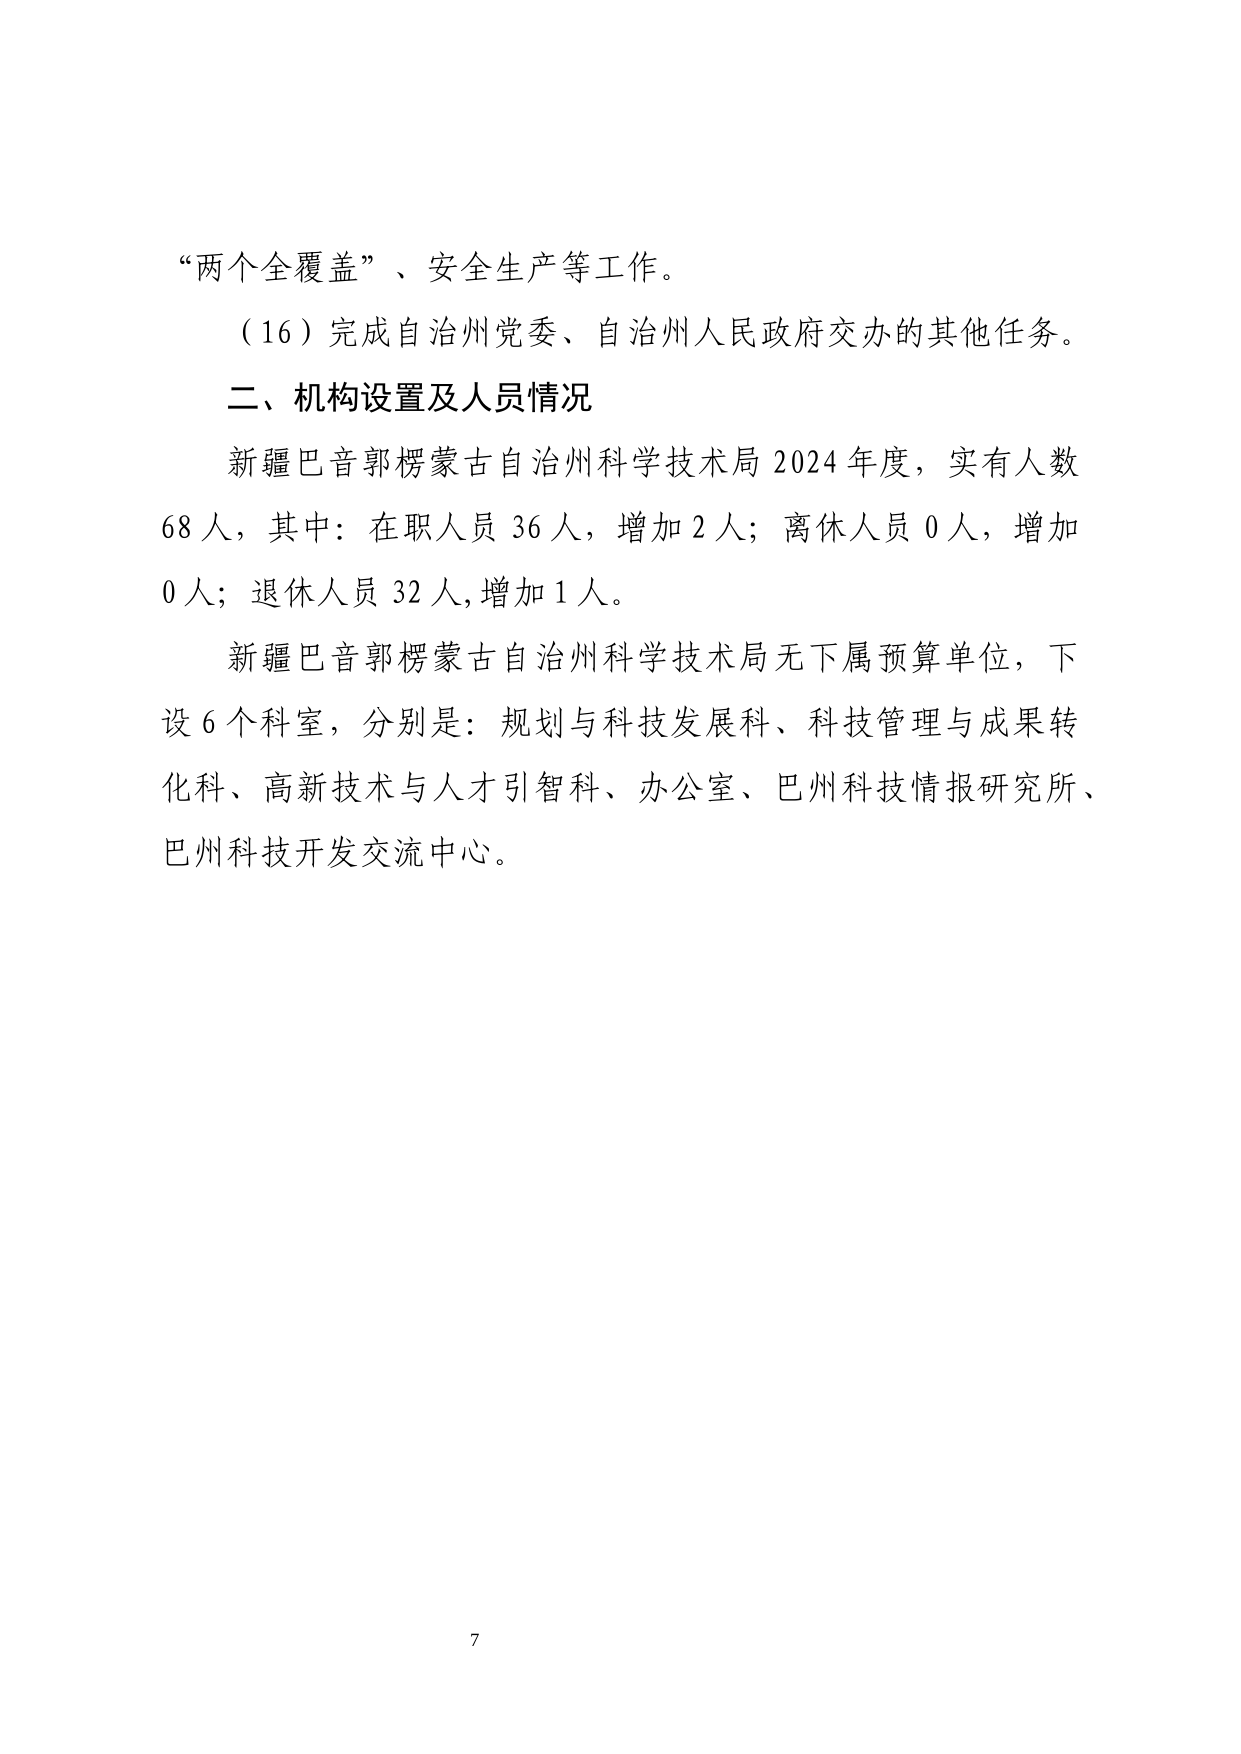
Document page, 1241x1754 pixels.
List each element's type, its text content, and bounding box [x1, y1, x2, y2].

text 新疆巴音郭楞蒙古自治州科学技术局2024年度，实有人数68人，其中：在职人员36人，增加2人；离休人员0人，增加0人；退休人员32人,增加1人。 [159, 428, 1081, 623]
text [159, 233, 1081, 298]
text 新疆巴音郭楞蒙古自治州科学技术局无下属预算单位，下设6个科室，分别是：规划与科技发展科、科技管理与成果转化科、高新技术与人才引智科、办公室、巴州科技情报研究所、巴州科技开发交流中心。 [159, 623, 1081, 883]
text 二、机构设置及人员情况 [159, 363, 1081, 428]
text （16）完成自治州党委、自治州人民政府交办的其他任务。 [159, 298, 1081, 363]
